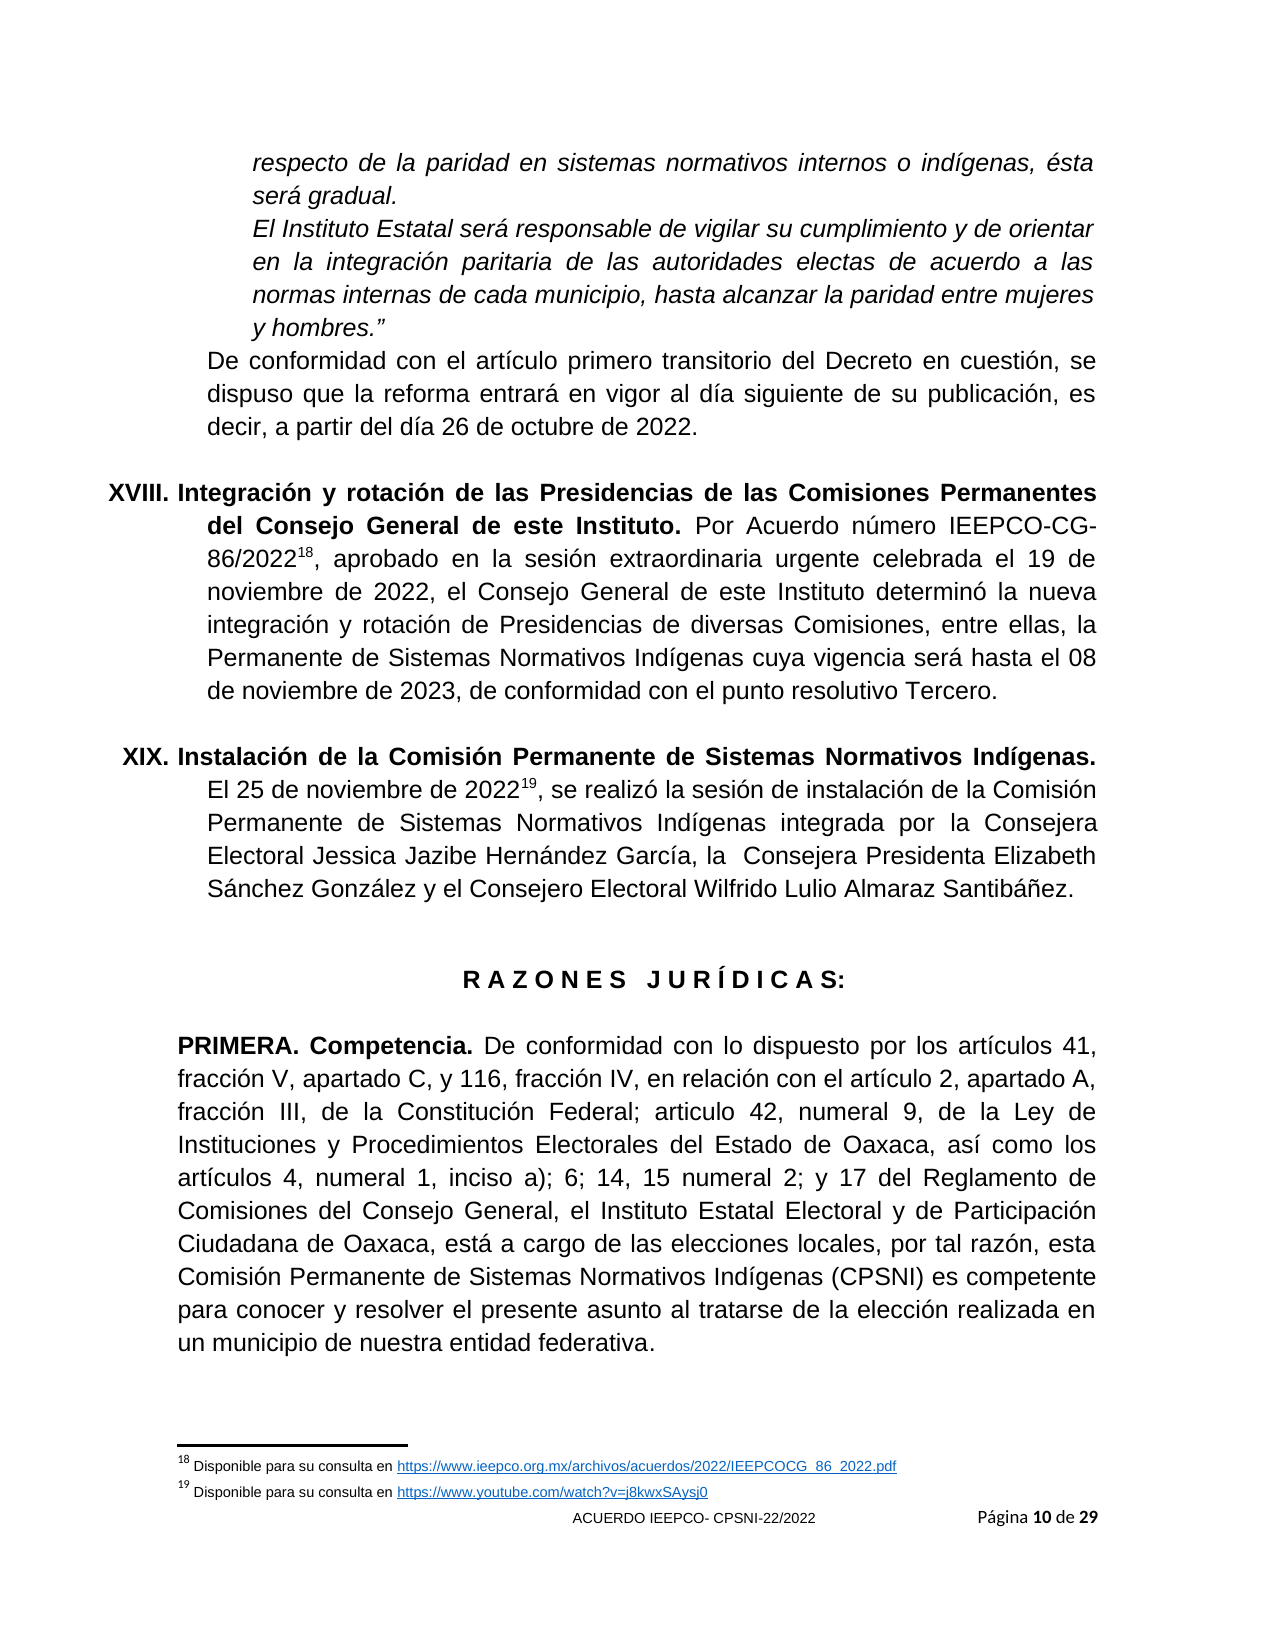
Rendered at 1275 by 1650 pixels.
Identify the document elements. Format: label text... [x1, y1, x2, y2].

list Integración y rotación de las Presidencias de las Comisiones Permanentes del Consejo General de este Instituto. Por Acuerdo número IEEPCO-CG-86/2022, aprobado en la sesión extraordinaria urgente celebrada el 19 de noviembre de 2022, el Consejo General de este Instituto determinó la nueva integración y rotación de Presidencias de diversas Comisiones, entre ellas, la Permanente de Sistemas Normativos Indígenas cuya vigencia será hasta el 08 de noviembre de 2023, de conformidad con el punto resolutivo Tercero. [169, 478, 1098, 705]
text El Instituto Estatal será responsable de vigilar su cumplimiento y de orientar en la integración paritaria de las autoridades electas de acuerdo a las normas internas de cada municipio, hasta alcanzar la paridad entre mujeres y hombres.” [252, 214, 1098, 341]
text R A Z O N E S J U R Í D I C A S: [309, 965, 999, 994]
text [252, 148, 1098, 209]
text PRIMERA. Competencia. De conformidad con lo dispuesto por los artículos 41, fracción V, apartado C, y 116, fracción IV, en relación con el artículo 2, apartado A, fracción III, de la Constitución Federal; articulo 42, numeral 9, de la Ley de Instituciones y Procedimientos Electorales del Estado de Oaxaca, así como los artículos 4, numeral 1, inciso a); 6; 14, 15 numeral 2; y 17 del Reglamento de Comisiones del Consejo General, el Instituto Estatal Electoral y de Participación Ciudadana de Oaxaca, está a cargo de las elecciones locales, por tal razón, esta Comisión Permanente de Sistemas Normativos Indígenas (CPSNI) es competente para conocer y resolver el presente asunto al tratarse de la elección realizada en un municipio de nuestra entidad federativa. [177, 1031, 1098, 1357]
list Instalación de la Comisión Permanente de Sistemas Normativos Indígenas. El 25 de noviembre de 2022, se realizó la sesión de instalación de la Comisión Permanente de Sistemas Normativos Indígenas integrada por la Consejera Electoral Jessica Jazibe Hernández García, la Consejera Presidenta Elizabeth Sánchez González y el Consejero Electoral Wilfrido Lulio Almaraz Santibáñez. [169, 742, 1098, 903]
text De conformidad con el artículo primero transitorio del Decreto en cuestión, se dispuso que la reforma entrará en vigor al día siguiente de su publicación, es decir, a partir del día 26 de octubre de 2022. [207, 346, 1098, 441]
